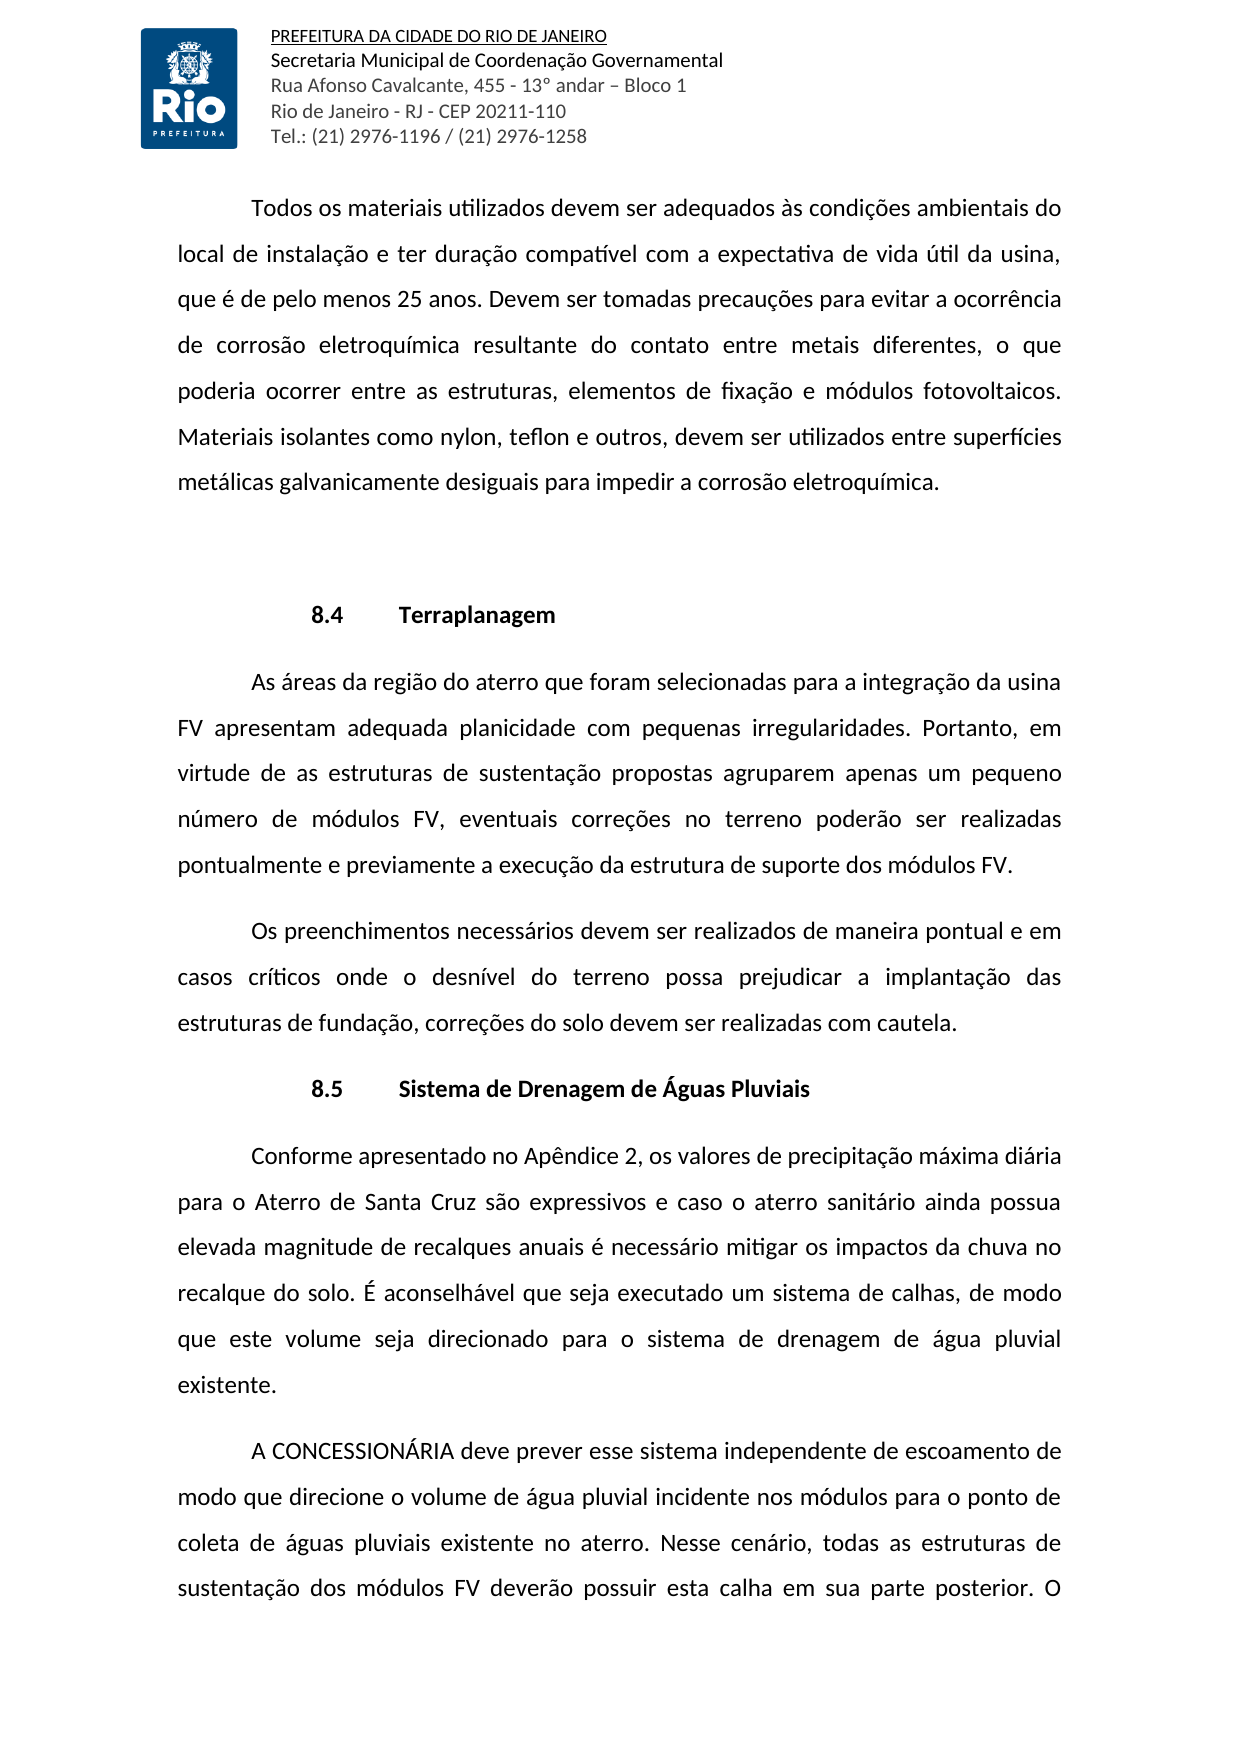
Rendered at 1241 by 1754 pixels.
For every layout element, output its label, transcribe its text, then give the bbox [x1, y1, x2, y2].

text Os preenchimentos necessários devem ser realizados de maneira pontual e em casos críticos onde o desnível do terreno possa prejudicar a implantação das estruturas de fundação, correções do solo devem ser realizadas com cautela. [177, 916, 1063, 1037]
text Conforme apresentado no Apêndice 2, os valores de precipitação máxima diária para o Aterro de Santa Cruz são expressivos e caso o aterro sanitário ainda possua elevada magnitude de recalques anuais é necessário mitigar os impactos da chuva no recalque do solo. É aconselhável que seja executado um sistema de calhas, de modo que este volume seja direcionado para o sistema de drenagem de água pluvial existente. [177, 1140, 1063, 1399]
picture [140, 28, 238, 149]
text As áreas da região do aterro que foram selecionadas para a integração da usina FV apresentam adequada planicidade com pequenas irregularidades. Portanto, em virtude de as estruturas de sustentação propostas agruparem apenas um pequeno número de módulos FV, eventuais correções no terreno poderão ser realizadas pontualmente e previamente a execução da estrutura de suporte dos módulos FV. [177, 666, 1063, 879]
subtitle Sistema de Drenagem de Águas Pluviais [237, 1073, 1063, 1104]
subtitle Terraplanagem [237, 599, 1063, 630]
text Todos os materiais utilizados devem ser adequados às condições ambientais do local de instalação e ter duração compatível com a expectativa de vida útil da usina, que é de pelo menos 25 anos. Devem ser tomadas precauções para evitar a ocorrência de corrosão eletroquímica resultante do contato entre metais diferentes, o que poderia ocorrer entre as estruturas, elementos de fixação e módulos fotovoltaicos. Materiais isolantes como nylon, teflon e outros, devem ser utilizados entre superfícies metálicas galvanicamente desiguais para impedir a corrosão eletroquímica. [177, 192, 1063, 497]
